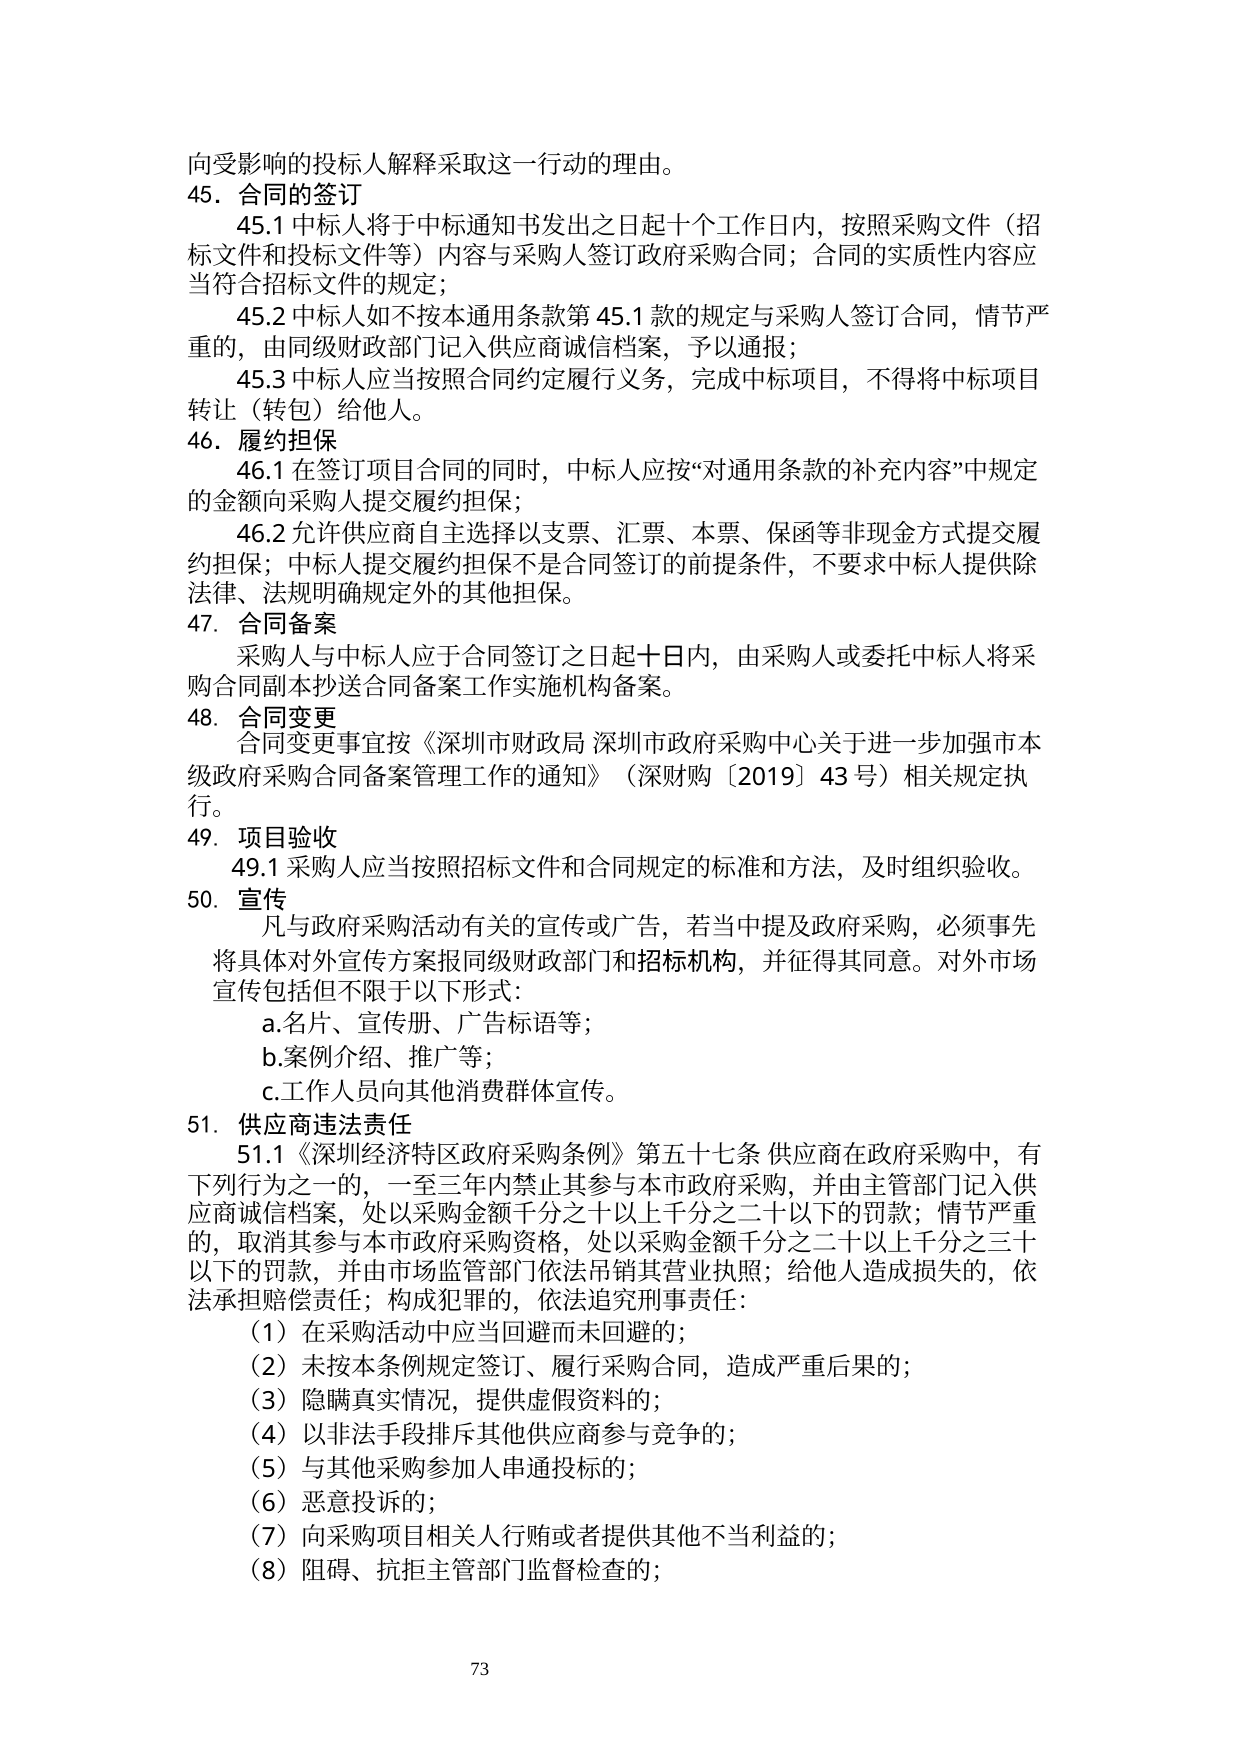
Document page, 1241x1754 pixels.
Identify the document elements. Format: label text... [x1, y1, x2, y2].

text 46．履约担保 [187, 424, 1053, 453]
text 51. 供应商违法责任 [187, 1108, 1053, 1137]
text 49. 项目验收 [187, 821, 1053, 849]
text 48. 合同变更 [187, 701, 1053, 729]
text （6）恶意投诉的； [187, 1485, 1053, 1519]
text （4）以非法手段排斥其他供应商参与竞争的； [187, 1417, 1053, 1451]
text 合同变更事宜按《深圳市财政局 深圳市政府采购中心关于进一步加强市本级政府采购合同备案管理工作的通知》（深财购〔2019〕43号）相关规定执行。 [187, 729, 1053, 821]
text （1）在采购活动中应当回避而未回避的； [187, 1314, 1053, 1348]
text 45.2中标人如不按本通用条款第45.1款的规定与采购人签订合同，情节严重的，由同级财政部门记入供应商诚信档案，予以通报； [187, 299, 1053, 362]
text c.工作人员向其他消费群体宣传。 [212, 1074, 1053, 1108]
text 45.1中标人将于中标通知书发出之日起十个工作日内，按照采购文件（招标文件和投标文件等）内容与采购人签订政府采购合同；合同的实质性内容应当符合招标文件的规定； [187, 207, 1053, 299]
text 49.1采购人应当按照招标文件和合同规定的标准和方法，及时组织验收。 [187, 849, 1034, 884]
text b.案例介绍、推广等； [212, 1040, 1053, 1074]
text 47. 合同备案 [187, 607, 1053, 636]
text a.名片、宣传册、广告标语等； [212, 1006, 1053, 1040]
text （7）向采购项目相关人行贿或者提供其他不当利益的； [187, 1519, 1053, 1553]
text 51.1《深圳经济特区政府采购条例》第五十七条 供应商在政府采购中，有下列行为之一的，一至三年内禁止其参与本市政府采购，并由主管部门记入供应商诚信档案，处以采购金额千分之十以上千分之二十以下的罚款；情节严重的，取消其参与本市政府采购资格，处以采购金额千分之二十以上千分之三十以下的罚款，并由市场监管部门依法吊销其营业执照；给他人造成损失的，依法承担赔偿责任；构成犯罪的，依法追究刑事责任： [187, 1137, 1053, 1314]
text 采购人与中标人应于合同签订之日起十日内，由采购人或委托中标人将采购合同副本抄送合同备案工作实施机构备案。 [187, 636, 1053, 701]
text 45.3中标人应当按照合同约定履行义务，完成中标项目，不得将中标项目转让（转包）给他人。 [187, 362, 1053, 424]
text 45．合同的签订 [187, 179, 1053, 207]
text 46.1在签订项目合同的同时，中标人应按“对通用条款的补充内容”中规定的金额向采购人提交履约担保； [187, 453, 1053, 516]
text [187, 150, 1053, 179]
text 凡与政府采购活动有关的宣传或广告，若当中提及政府采购，必须事先将具体对外宣传方案报同级财政部门和招标机构，并征得其同意。对外市场宣传包括但不限于以下形式： [212, 912, 1053, 1006]
text 46.2允许供应商自主选择以支票、汇票、本票、保函等非现金方式提交履约担保；中标人提交履约担保不是合同签订的前提条件，不要求中标人提供除法律、法规明确规定外的其他担保。 [187, 516, 1053, 607]
text （8）阻碍、抗拒主管部门监督检查的； [187, 1553, 1053, 1587]
text （2）未按本条例规定签订、履行采购合同，造成严重后果的； [187, 1348, 1053, 1383]
text 50. 宣传 [187, 884, 1053, 912]
text （3）隐瞒真实情况，提供虚假资料的； [187, 1383, 1053, 1417]
text （5）与其他采购参加人串通投标的； [187, 1451, 1053, 1485]
